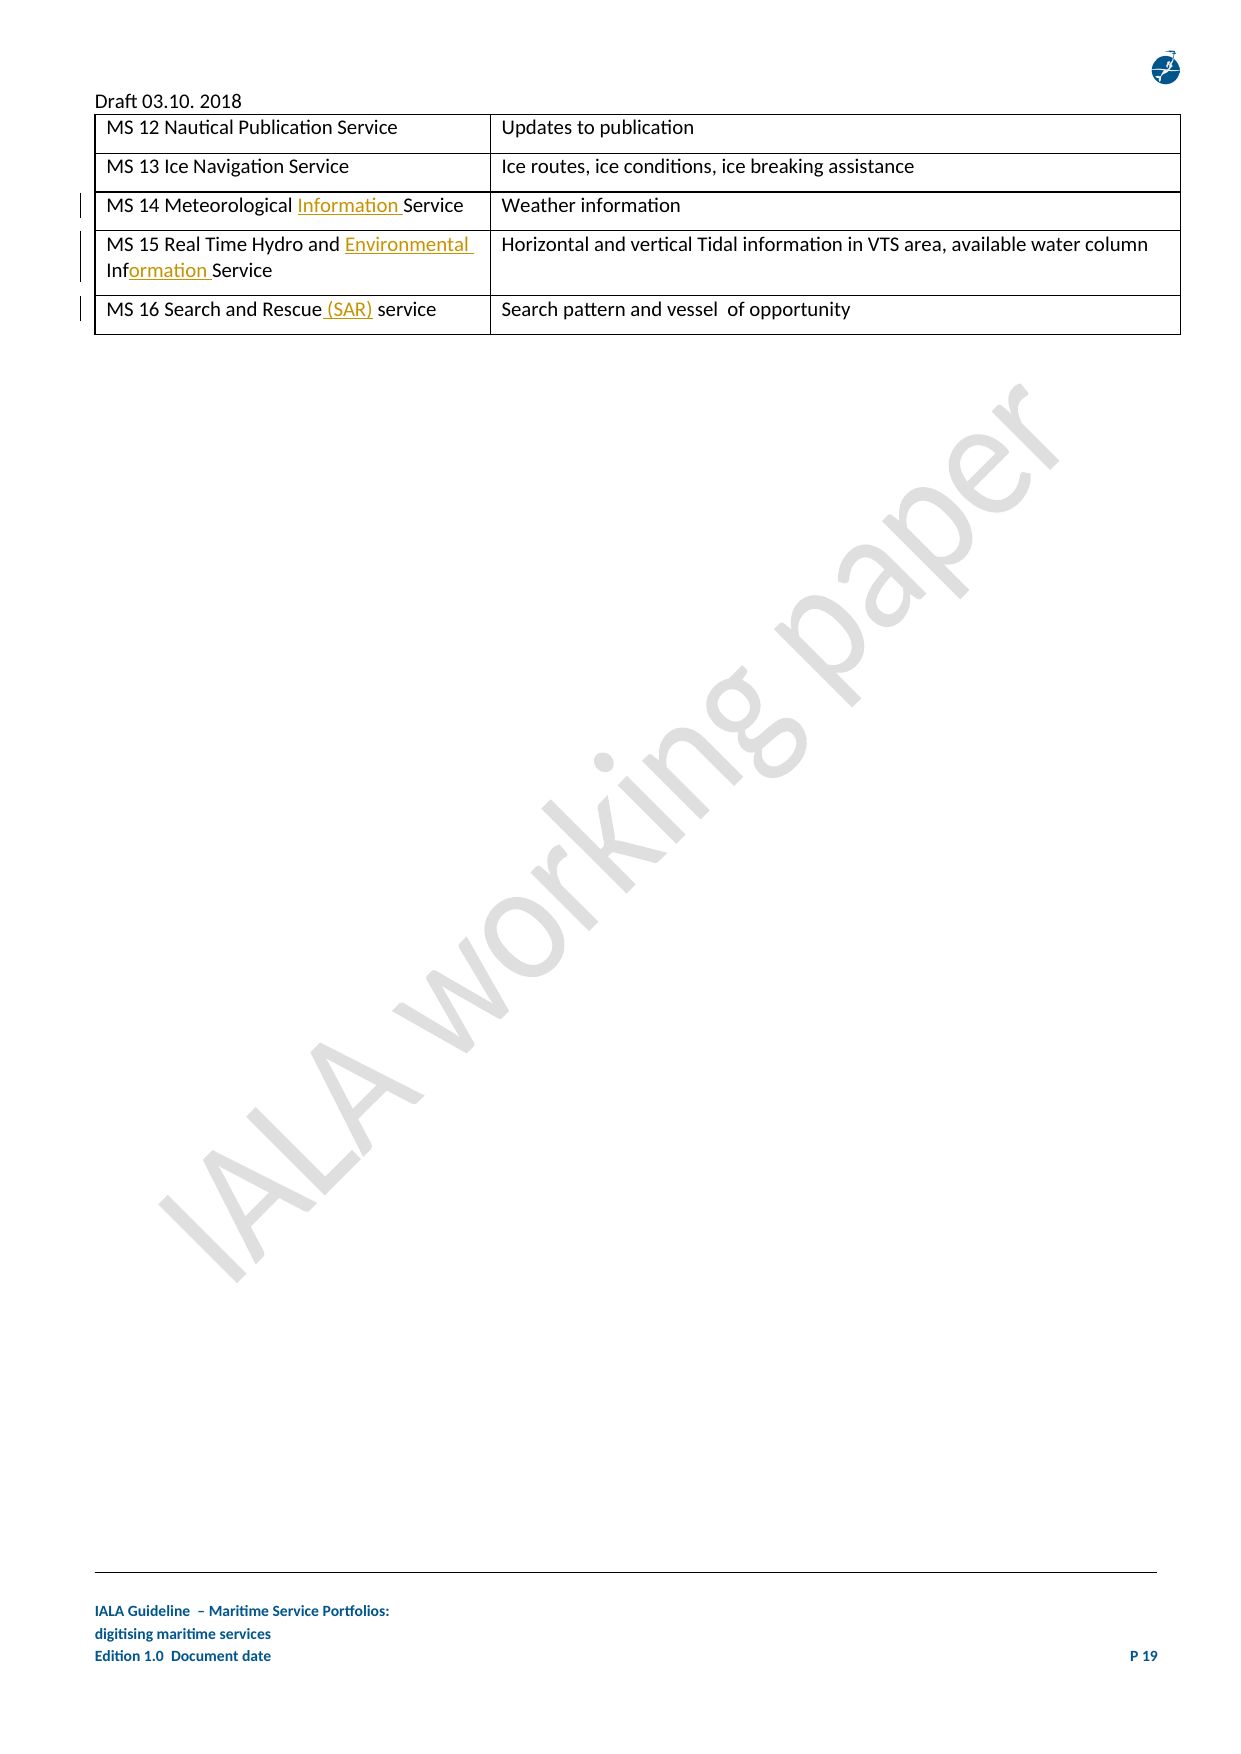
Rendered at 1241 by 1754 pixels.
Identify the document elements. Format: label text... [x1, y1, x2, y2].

table_cell Weather information [491, 193, 1180, 230]
table_cell Search pattern and vessel of opportunity [491, 296, 1180, 334]
table_cell MS 13 Ice Navigation Service [96, 154, 490, 191]
table_cell MS 15 Real Time Hydro and InfService [96, 231, 490, 295]
table_cell Ice routes, ice conditions, ice breaking assistance [491, 154, 1180, 191]
table_cell MS 12 Nautical Publication Service [96, 115, 490, 152]
picture [1120, 0, 1239, 119]
table_cell MS 14 Meteorological Service [96, 193, 490, 230]
table_cell Horizontal and vertical Tidal information in VTS area, available water column [491, 231, 1180, 295]
table_cell Updates to publication [491, 115, 1180, 152]
table_cell MS 16 Search and Rescue service [96, 296, 490, 334]
